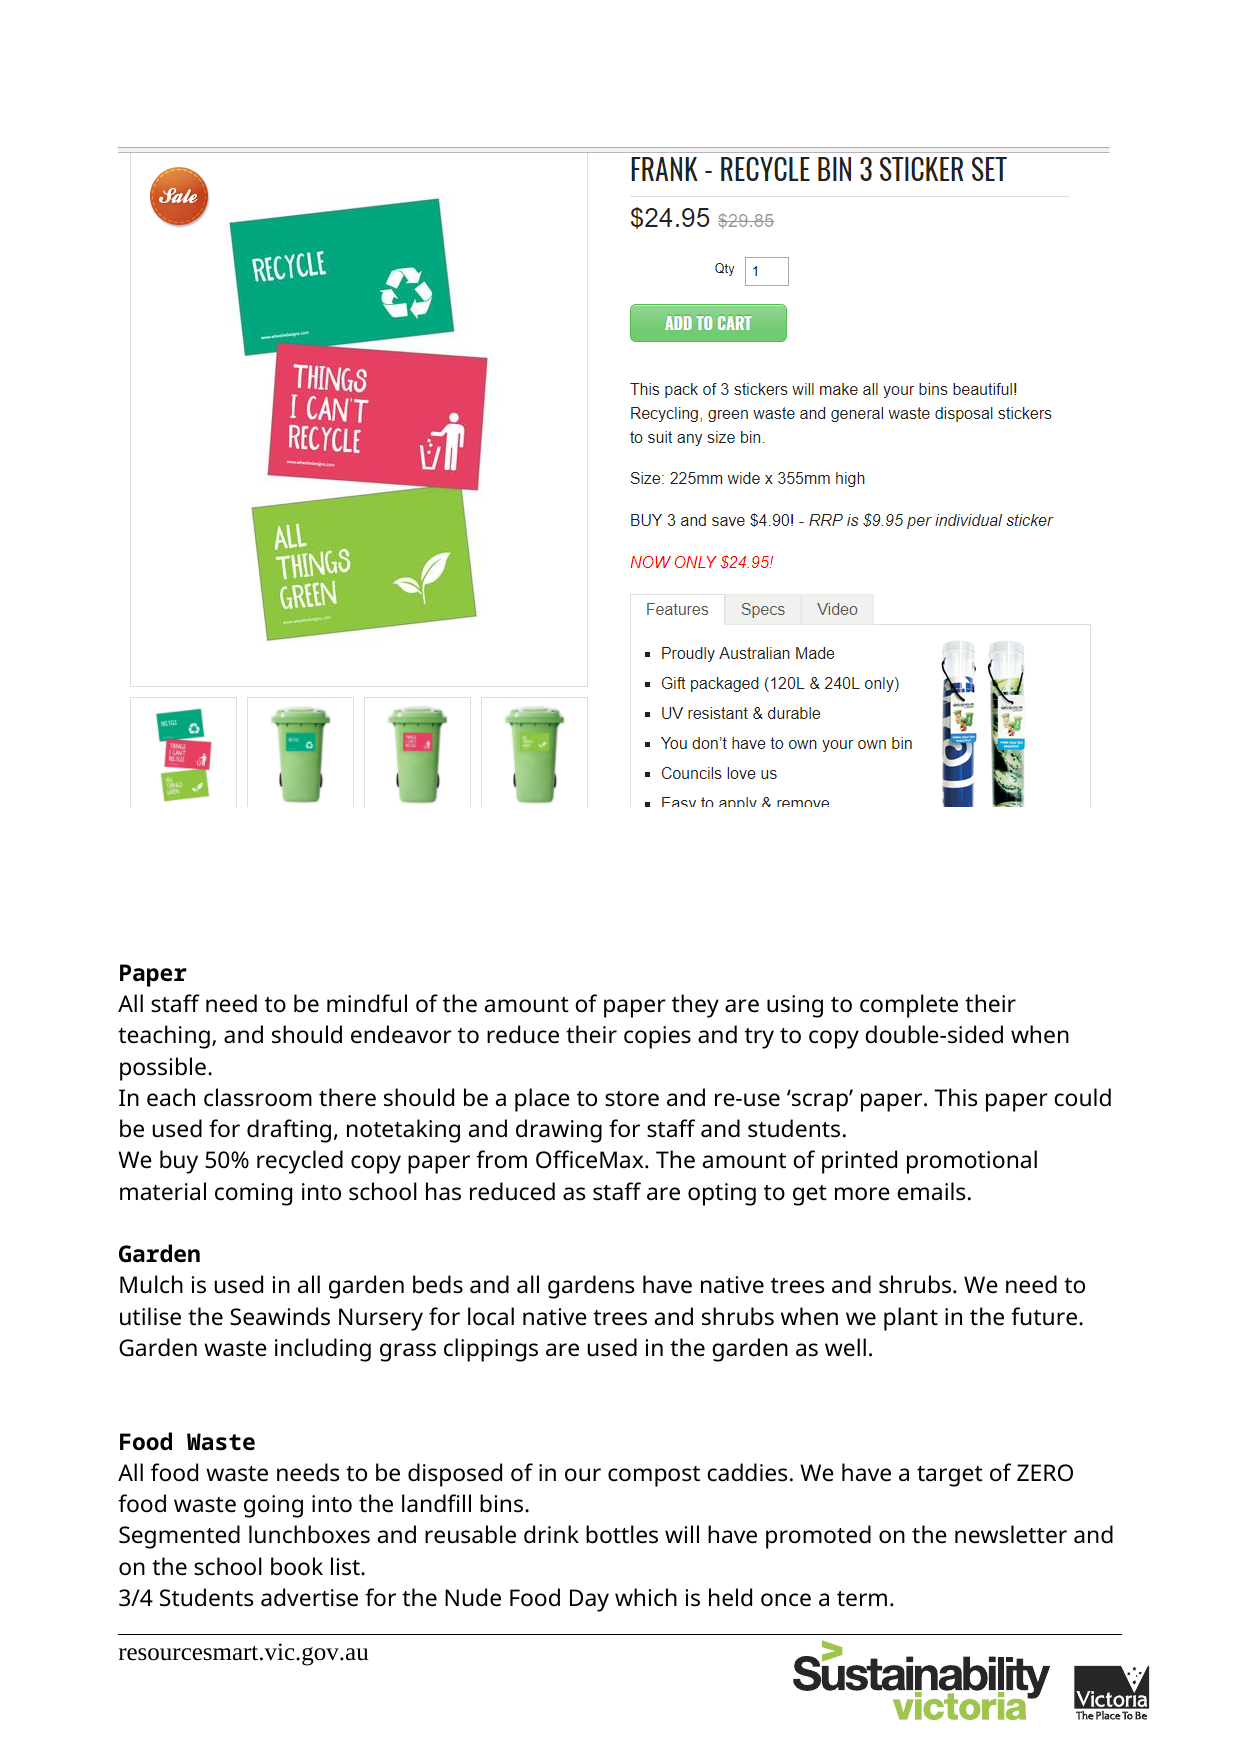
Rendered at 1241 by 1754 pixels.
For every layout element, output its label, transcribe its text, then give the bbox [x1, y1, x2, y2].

text Segmented lunchboxes and reusable drink bottles will have promoted on the newsletter and on the school book list. [118, 1519, 1122, 1582]
picture [118, 145, 1110, 807]
text All food waste needs to be disposed of in our compost caddies. We have a target of ZERO food waste going into the landfill bins. [118, 1457, 1122, 1519]
text Garden [118, 1238, 1122, 1269]
text Food Waste [118, 1426, 1122, 1457]
text In each classroom there should be a place to store and re-use ‘scrap’ paper. This paper could be used for drafting, notetaking and drawing for staff and students. [118, 1082, 1122, 1144]
text 3/4 Students advertise for the Nude Food Day which is held once a term. [118, 1582, 1122, 1613]
text Mulch is used in all garden beds and all gardens have native trees and shrubs. We need to utilise the Seawinds Nursery for local native trees and shrubs when we plant in the future. Garden waste including grass clippings are used in the garden as well. [118, 1269, 1122, 1363]
text Paper [118, 957, 1122, 988]
text All staff need to be mindful of the amount of paper they are using to complete their teaching, and should endeavor to reduce their copies and try to copy double-sided when possible. [118, 988, 1122, 1082]
text We buy 50% recycled copy paper from OfficeMax. The amount of printed promotional material coming into school has reduced as staff are opting to get more emails. [118, 1144, 1122, 1207]
